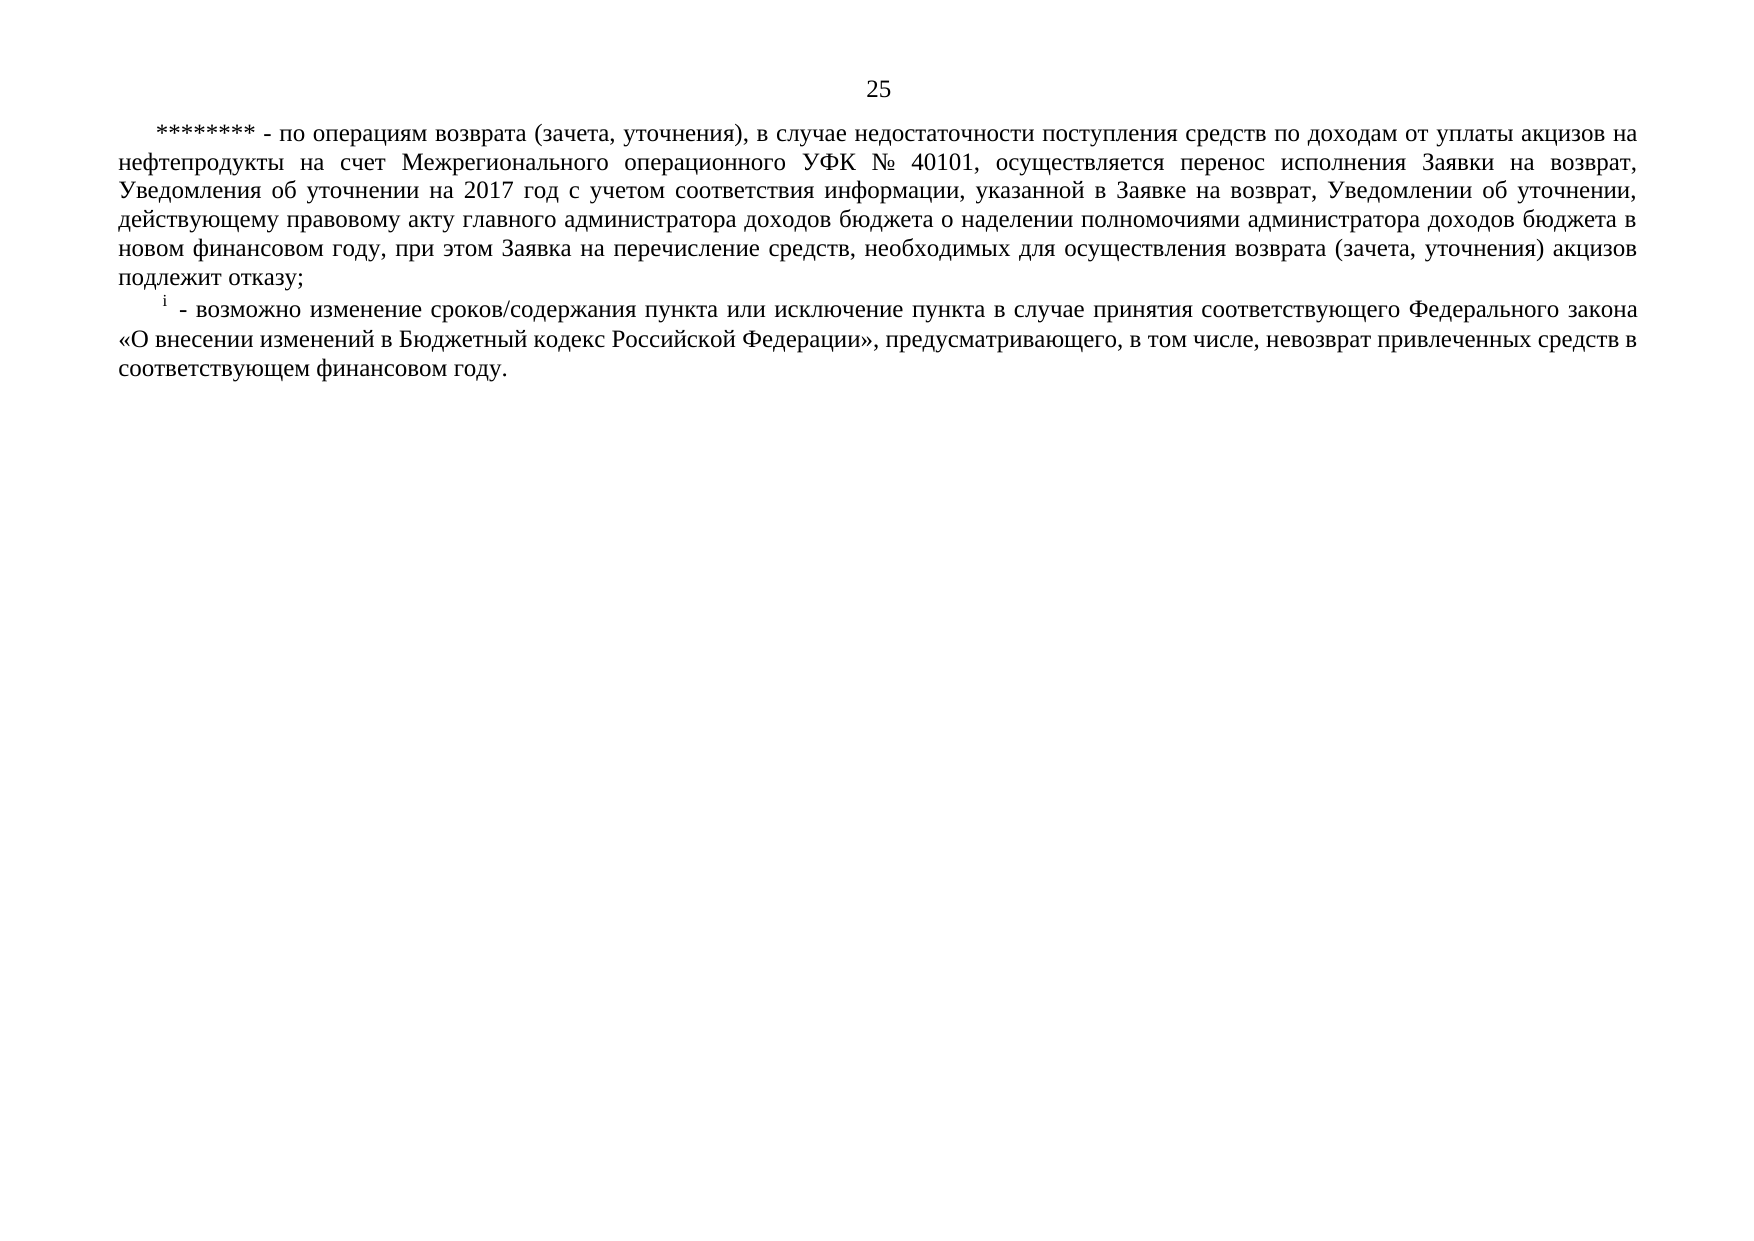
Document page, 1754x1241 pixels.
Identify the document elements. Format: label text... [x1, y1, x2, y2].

text ******** - по операциям возврата (зачета, уточнения), в случае недостаточности поступления средств по доходам от уплаты акцизов на нефтепродукты на счет Межрегионального операционного УФК № 40101, осуществляется перенос исполнения Заявки на возврат, Уведомления об уточнении на 2017 год с учетом соответствия информации, указанной в Заявке на возврат, Уведомлении об уточнении, действующему правовому акту главного администратора доходов бюджета о наделении полномочиями администратора доходов бюджета в новом финансовом году, при этом Заявка на перечисление средств, необходимых для осуществления возврата (зачета, уточнения) акцизов подлежит отказу; [118, 118, 1639, 291]
text i - возможно изменение сроков/содержания пункта или исключение пункта в случае принятия соответствующего Федерального закона «О внесении изменений в Бюджетный кодекс Российской Федерации», предусматривающего, в том числе, невозврат привлеченных средств в соответствующем финансовом году. [118, 291, 1639, 382]
